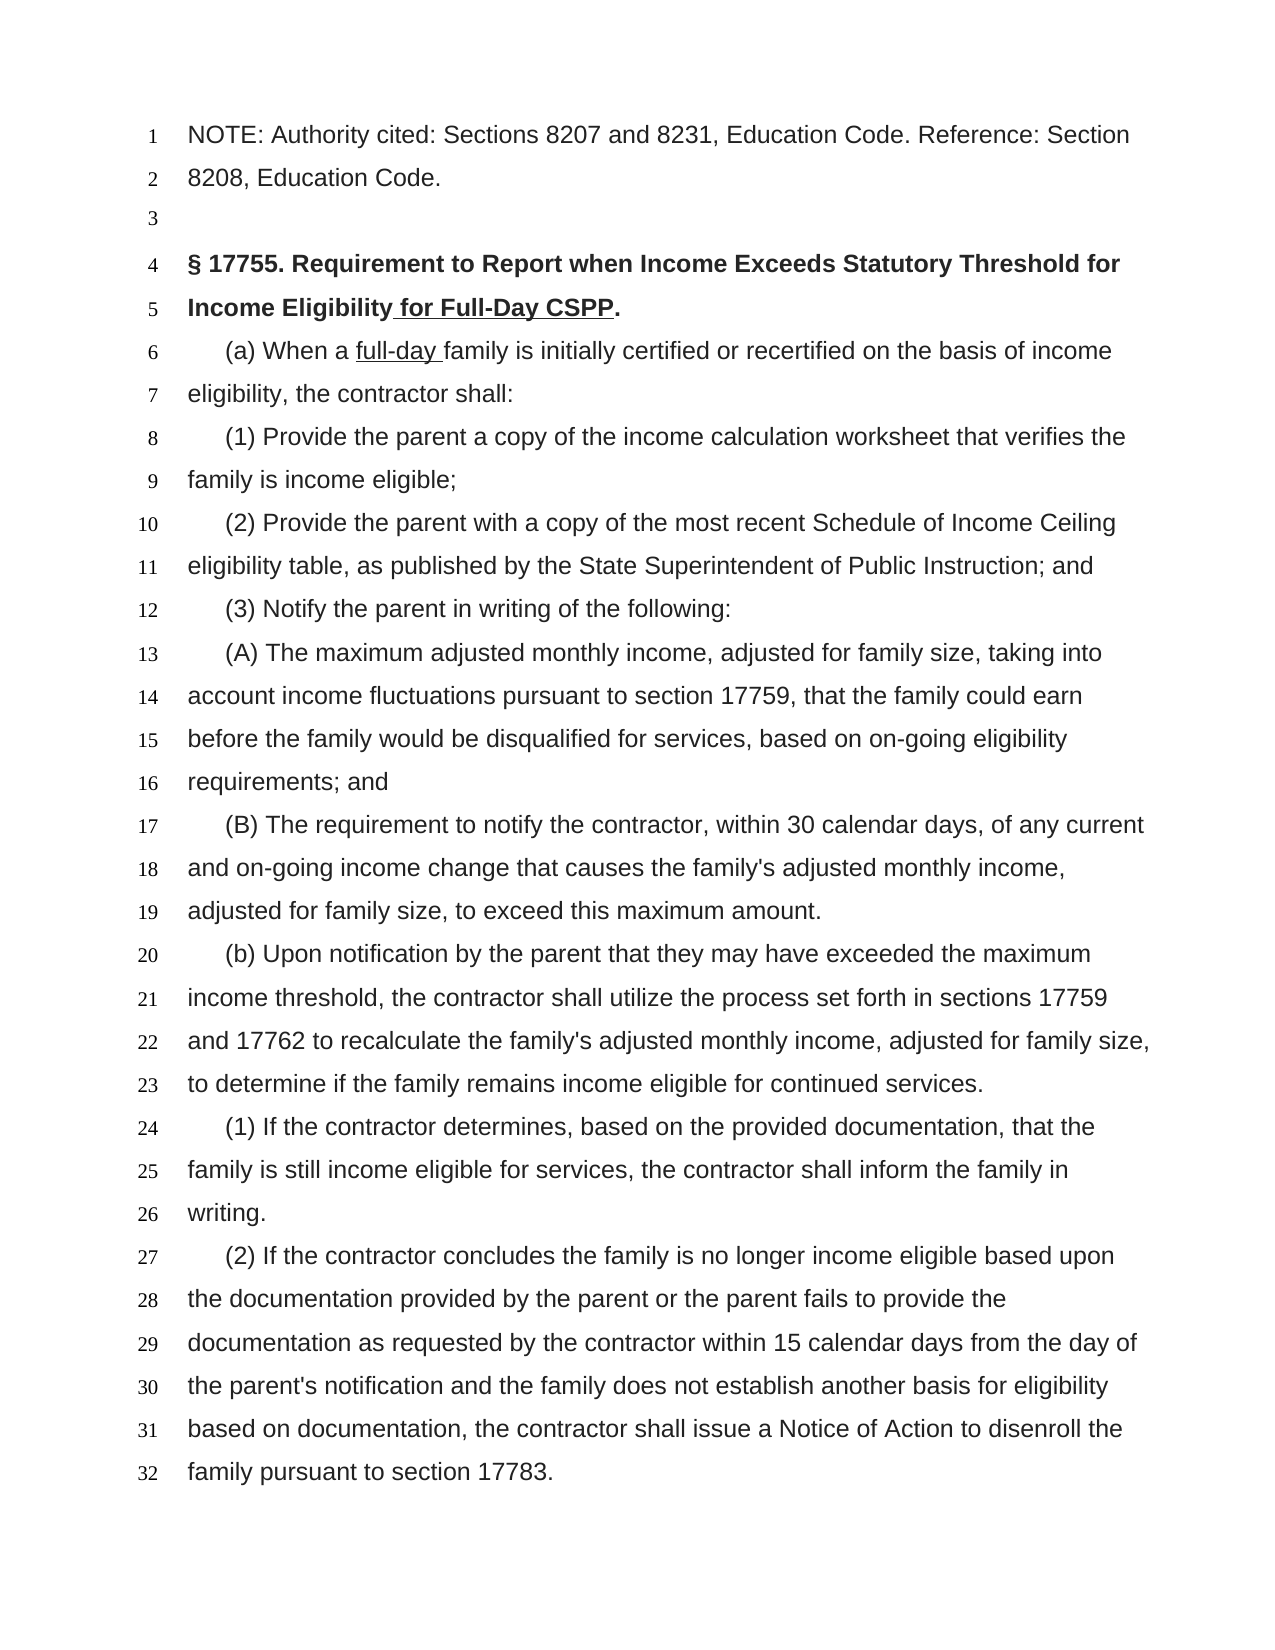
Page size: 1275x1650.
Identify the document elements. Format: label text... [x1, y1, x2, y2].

text NOTE: Authority cited: Sections 8207 and 8231, Education Code. Reference: Section 8208, Education Code. [187, 120, 1155, 192]
text (2) If the contractor concludes the family is no longer income eligible based upon the documentation provided by the parent or the parent fails to provide the documentation as requested by the contractor within 15 calendar days from the day of the parent's notification and the family does not establish another basis for eligibility based on documentation, the contractor shall issue a Notice of Action to disenroll the family pursuant to section 17783. [187, 1241, 1155, 1486]
text (3) Notify the parent in writing of the following: [187, 594, 1155, 623]
text (B) The requirement to notify the contractor, within 30 calendar days, of any current and on-going income change that causes the family's adjusted monthly income, adjusted for family size, to exceed this maximum amount. [187, 810, 1155, 925]
text (A) The maximum adjusted monthly income, adjusted for family size, taking into account income fluctuations pursuant to section 17759, that the family could earn before the family would be disqualified for services, based on on-going eligibility requirements; and [187, 637, 1155, 796]
text (a) When a full-day family is initially certified or recertified on the basis of income eligibility, the contractor shall: [187, 336, 1155, 407]
text (1) Provide the parent a copy of the income calculation worksheet that verifies the family is income eligible; [187, 422, 1155, 494]
text (b) Upon notification by the parent that they may have exceeded the maximum income threshold, the contractor shall utilize the process set forth in sections 17759 and 17762 to recalculate the family's adjusted monthly income, adjusted for family size, to determine if the family remains income eligible for continued services. [187, 939, 1155, 1097]
text § 17755. Requirement to Report when Income Exceeds Statutory Threshold for Income Eligibility for Full-Day CSPP. [187, 249, 1155, 321]
text (1) If the contractor determines, based on the provided documentation, that the family is still income eligible for services, the contractor shall inform the family in writing. [187, 1112, 1155, 1227]
text (2) Provide the parent with a copy of the most recent Schedule of Income Ceiling eligibility table, as published by the State Superintendent of Public Instruction; and [187, 508, 1155, 580]
